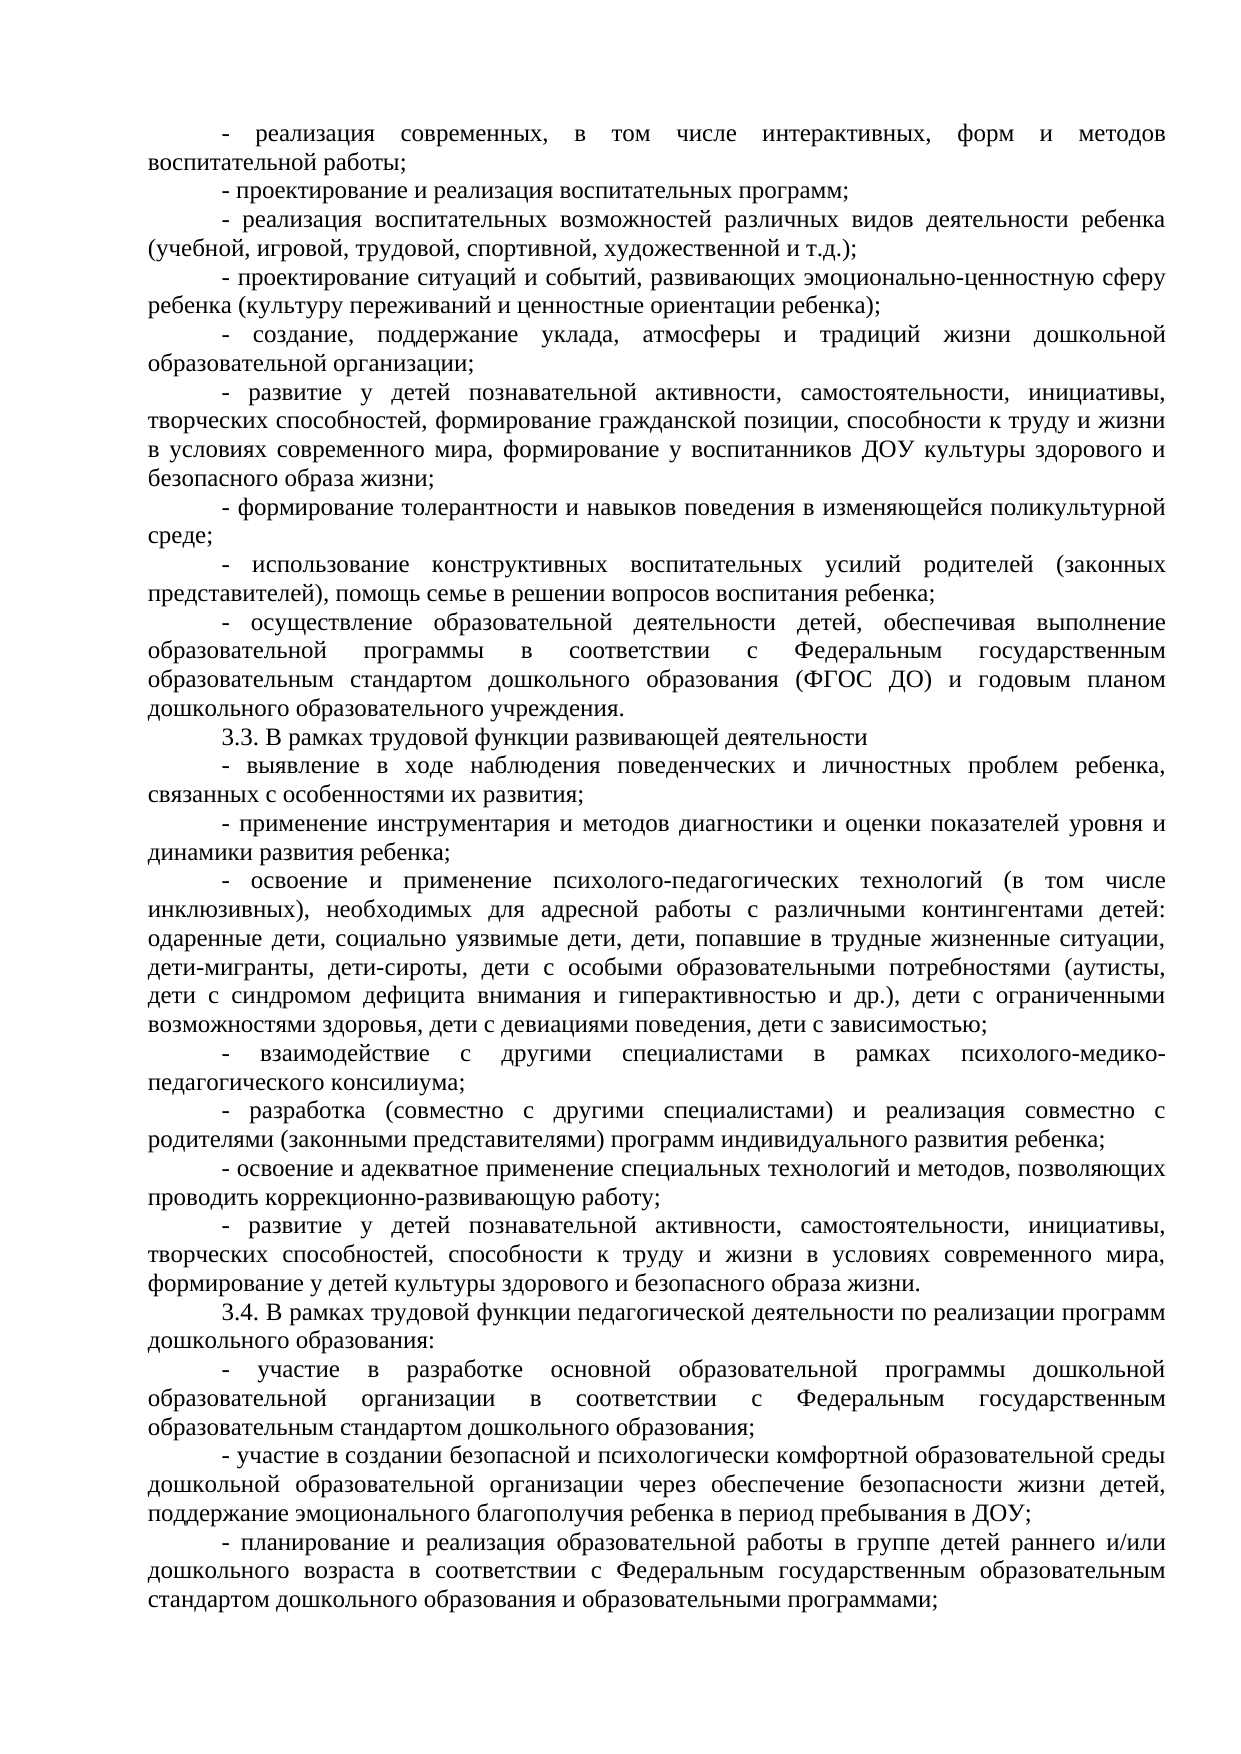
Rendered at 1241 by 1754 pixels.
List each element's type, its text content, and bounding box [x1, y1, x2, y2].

text - применение инструментария и методов диагностики и оценки показателей уровня и динамики развития ребенка; [148, 808, 1167, 866]
text - проектирование ситуаций и событий, развивающих эмоционально-ценностную сферу ребенка (культуру переживаний и ценностные ориентации ребенка); [148, 262, 1167, 319]
text - взаимодействие с другими специалистами в рамках психолого-медико-педагогического консилиума; [148, 1038, 1167, 1096]
text 3.4. В рамках трудовой функции педагогической деятельности по реализации программ дошкольного образования: [148, 1297, 1167, 1354]
text - участие в разработке основной образовательной программы дошкольной образовательной организации в соответствии с Федеральным государственным образовательным стандартом дошкольного образования; [148, 1354, 1167, 1441]
text - освоение и адекватное применение специальных технологий и методов, позволяющих проводить коррекционно-развивающую работу; [148, 1153, 1167, 1211]
text - участие в создании безопасной и психологически комфортной образовательной среды дошкольной образовательной организации через обеспечение безопасности жизни детей, поддержание эмоционального благополучия ребенка в период пребывания в ДОУ; [148, 1441, 1167, 1527]
text 3.3. В рамках трудовой функции развивающей деятельности [148, 722, 1167, 751]
text - освоение и применение психолого-педагогических технологий (в том числе инклюзивных), необходимых для адресной работы с различными контингентами детей: одаренные дети, социально уязвимые дети, дети, попавшие в трудные жизненные ситуации, дети-мигранты, дети-сироты, дети с особыми образовательными потребностями (аутисты, дети с синдромом дефицита внимания и гиперактивностью и др.), дети с ограниченными возможностями здоровья, дети с девиациями поведения, дети с зависимостью; [148, 866, 1167, 1038]
text - развитие у детей познавательной активности, самостоятельности, инициативы, творческих способностей, способности к труду и жизни в условиях современного мира, формирование у детей культуры здорового и безопасного образа жизни. [148, 1211, 1167, 1297]
text - осуществление образовательной деятельности детей, обеспечивая выполнение образовательной программы в соответствии с Федеральным государственным образовательным стандартом дошкольного образования (ФГОС ДО) и годовым планом дошкольного образовательного учреждения. [148, 607, 1167, 722]
text - формирование толерантности и навыков поведения в изменяющейся поликультурной среде; [148, 492, 1167, 549]
text - реализация современных, в том числе интерактивных, форм и методов воспитательной работы; [148, 118, 1167, 176]
text - реализация воспитательных возможностей различных видов деятельности ребенка (учебной, игровой, трудовой, спортивной, художественной и т.д.); [148, 204, 1167, 262]
text - разработка (совместно с другими специалистами) и реализация совместно с родителями (законными представителями) программ индивидуального развития ребенка; [148, 1096, 1167, 1153]
text - развитие у детей познавательной активности, самостоятельности, инициативы, творческих способностей, формирование гражданской позиции, способности к труду и жизни в условиях современного мира, формирование у воспитанников ДОУ культуры здорового и безопасного образа жизни; [148, 377, 1167, 492]
text - создание, поддержание уклада, атмосферы и традиций жизни дошкольной образовательной организации; [148, 319, 1167, 377]
text - проектирование и реализация воспитательных программ; [148, 176, 1167, 204]
text - выявление в ходе наблюдения поведенческих и личностных проблем ребенка, связанных с особенностями их развития; [148, 751, 1167, 808]
text - планирование и реализация образовательной работы в группе детей раннего и/или дошкольного возраста в соответствии с Федеральным государственным образовательным стандартом дошкольного образования и образовательными программами; [148, 1527, 1167, 1613]
text - использование конструктивных воспитательных усилий родителей (законных представителей), помощь семье в решении вопросов воспитания ребенка; [148, 549, 1167, 607]
